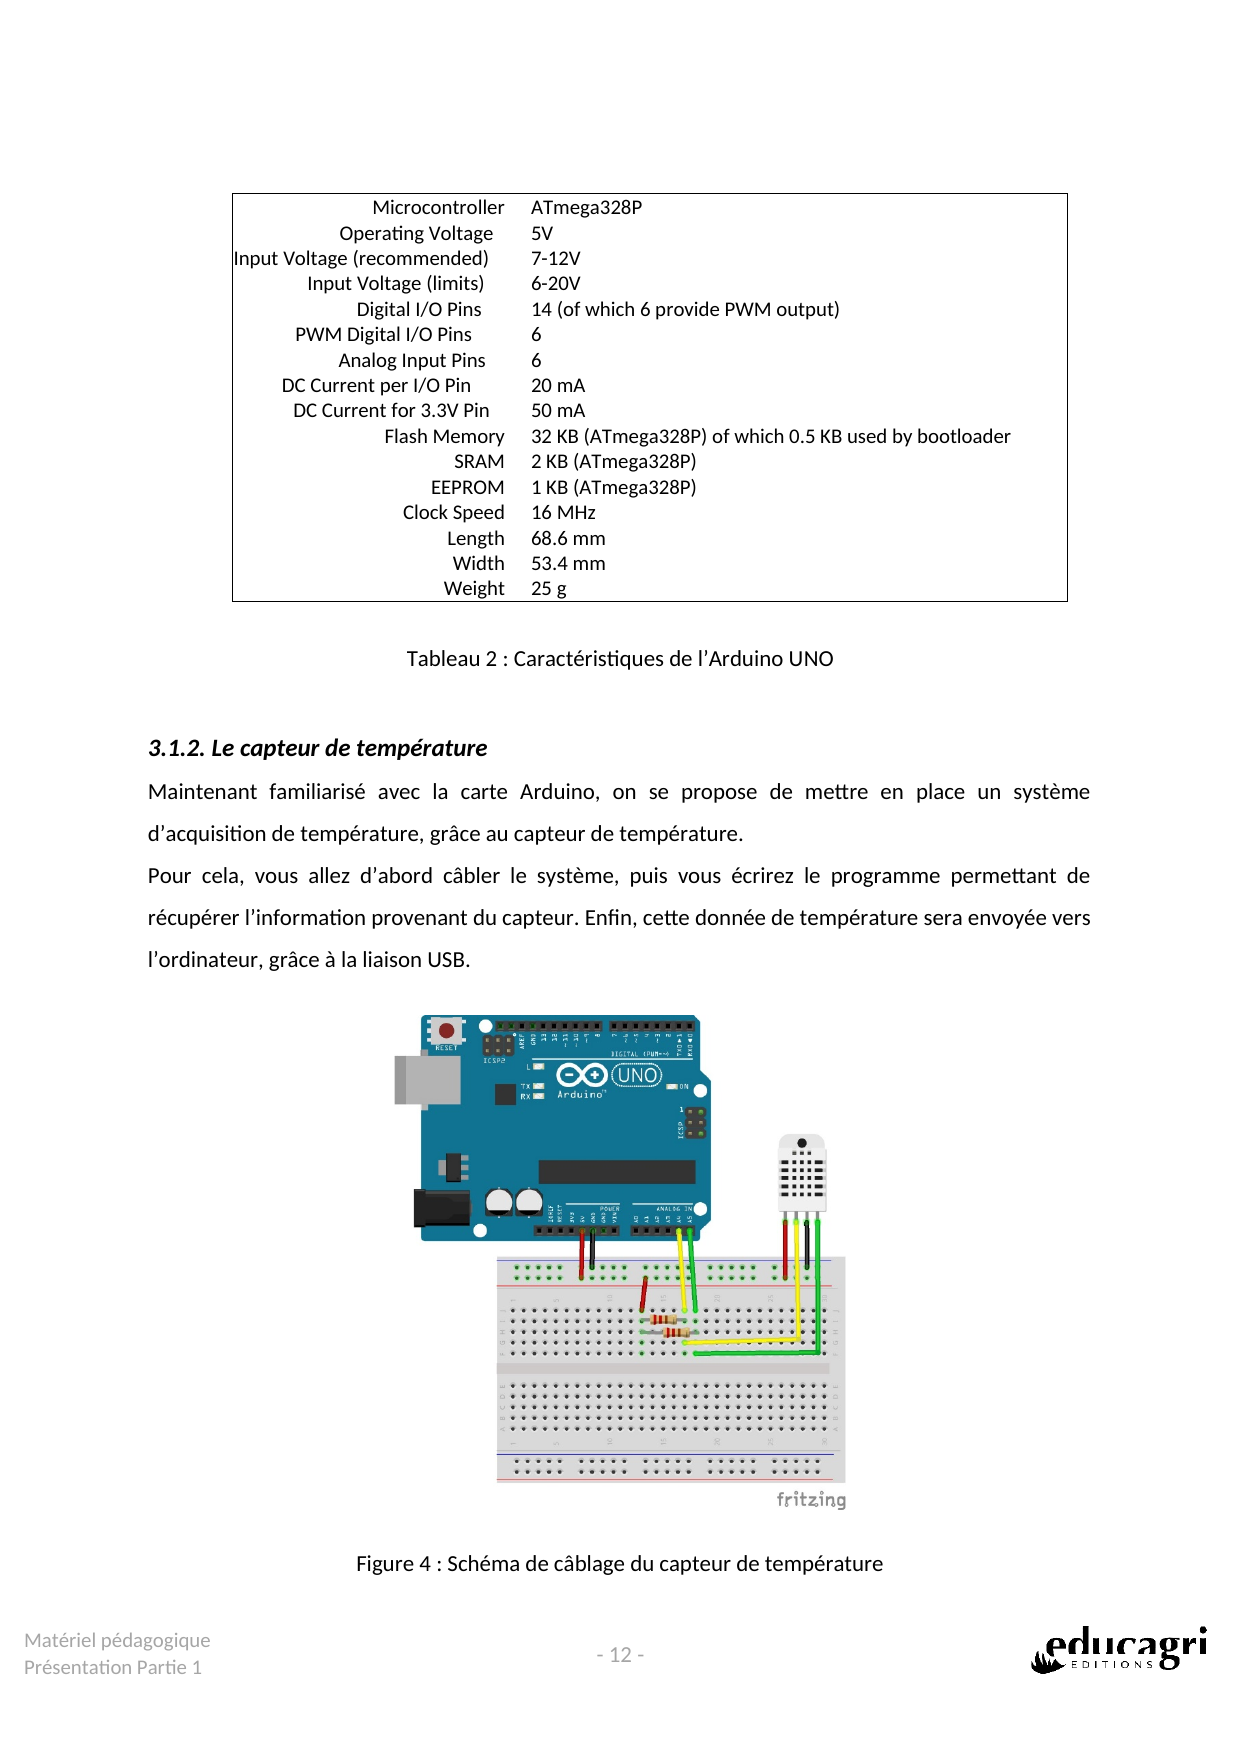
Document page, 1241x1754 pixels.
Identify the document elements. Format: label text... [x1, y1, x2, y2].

table_cell 7-12V [530, 245, 1067, 271]
table_cell DC Current per I/O Pin [233, 372, 530, 398]
table_cell 32 KB (ATmega328P) of which 0.5 KB used by bootloader [530, 423, 1067, 448]
table_cell 50 mA [530, 398, 1067, 423]
table_cell Clock Speed [233, 499, 530, 525]
table_cell Length [233, 525, 530, 550]
table_cell DC Current for 3.3V Pin [233, 398, 530, 423]
table_cell 6 [530, 321, 1067, 347]
table_cell 1 KB (ATmega328P) [530, 474, 1067, 499]
table_cell 16 MHz [530, 499, 1067, 525]
table_cell Analog Input Pins [233, 347, 530, 372]
table_cell Input Voltage (recommended) [233, 245, 530, 271]
picture [1023, 1620, 1214, 1681]
table_cell EEPROM [233, 474, 530, 499]
table_cell 6-20V [530, 271, 1067, 296]
table_cell 6 [530, 347, 1067, 372]
table_cell PWM Digital I/O Pins [233, 321, 530, 347]
table_cell 14 (of which 6 provide PWM output) [530, 296, 1067, 321]
table_cell 5V [530, 220, 1067, 245]
text Pour cela, vous allez d’abord câbler le système, puis vous écrirez le programme permettant de récupérer l’information provenant du capteur. Enfin, cette donnée de température sera envoyée vers l’ordinateur, grâce à la liaison USB. [148, 861, 1093, 973]
table_cell SRAM [233, 449, 530, 474]
table_cell Input Voltage (limits) [233, 271, 530, 296]
table_cell Width [233, 550, 530, 576]
table_cell 2 KB (ATmega328P) [530, 449, 1067, 474]
table_cell 25 g [530, 576, 1067, 601]
subtitle 3.1.2. Le capteur de température [148, 732, 1087, 762]
table_cell Flash Memory [233, 423, 530, 448]
table_cell Operating Voltage [233, 220, 530, 245]
table_cell Weight [233, 576, 530, 601]
table_header Microcontroller [233, 194, 530, 220]
table_header ATmega328P [530, 194, 1067, 220]
picture [394, 1015, 846, 1510]
table_cell 53.4 mm [530, 550, 1067, 576]
table_cell Digital I/O Pins [233, 296, 530, 321]
text Tableau 2 : Caractéristiques de l’Arduino Uno [148, 644, 1093, 672]
table_cell 68.6 mm [530, 525, 1067, 550]
text Figure 4 : Schéma de câblage du capteur de température [148, 1549, 1093, 1578]
table_cell 20 mA [530, 372, 1067, 398]
text Maintenant familiarisé avec la carte Arduino, on se propose de mettre en place un système d’acquisition de température, grâce au capteur de température. [148, 777, 1093, 847]
